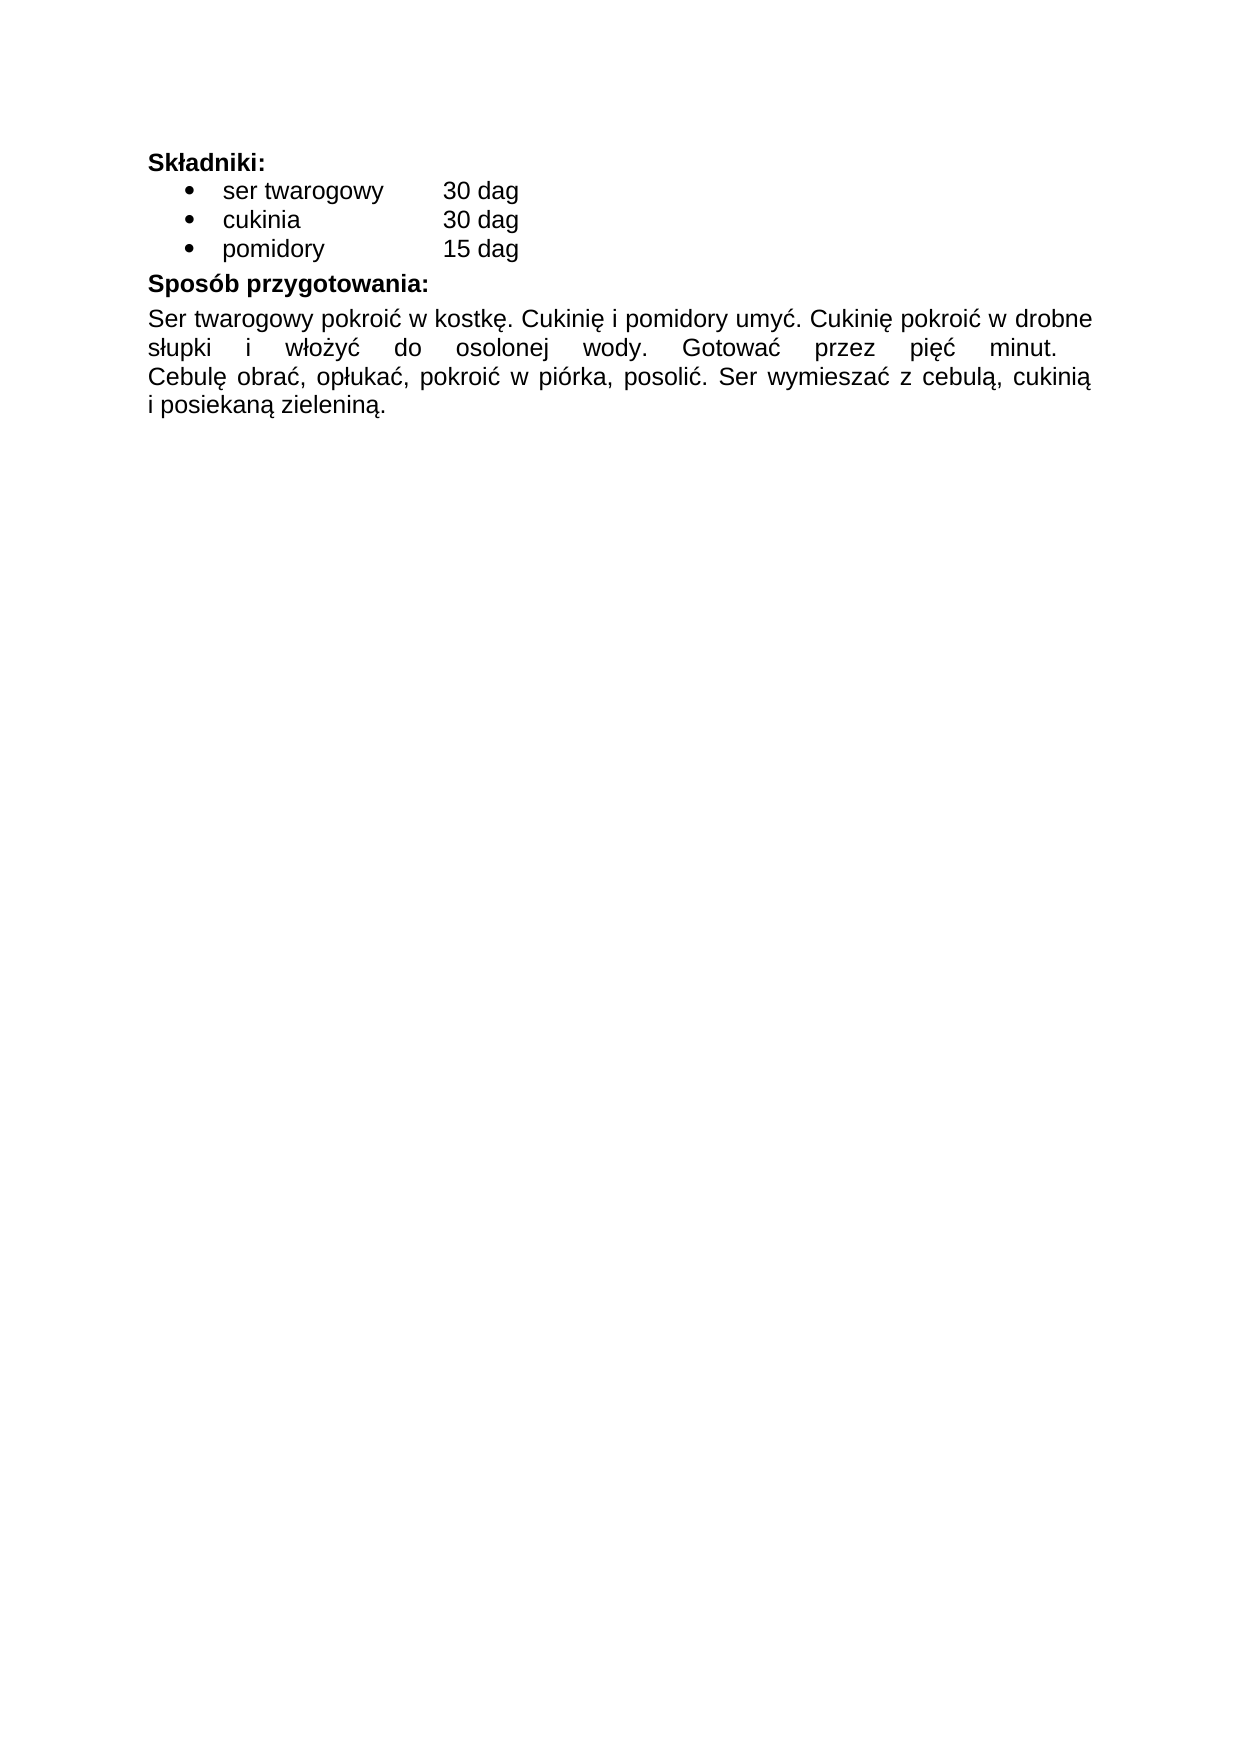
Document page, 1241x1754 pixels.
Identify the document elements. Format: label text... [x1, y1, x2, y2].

list ser twarogowy 30 dag [185, 176, 1093, 205]
text Ser twarogowy pokroić w kostkę. Cukinię i pomidory umyć. Cukinię pokroić w drobne słupki i włożyć do osolonej wody. Gotować przez pięć minut. Cebulę obrać, opłukać, pokroić w piórka, posolić. Ser wymieszać z cebulą, cukinią i posiekaną zieleniną. [148, 304, 1093, 419]
list pomidory 15 dag [185, 234, 1093, 263]
text Sposób przygotowania: [148, 269, 1093, 298]
text Składniki: [148, 148, 1093, 176]
list cukinia 30 dag [185, 205, 1093, 234]
